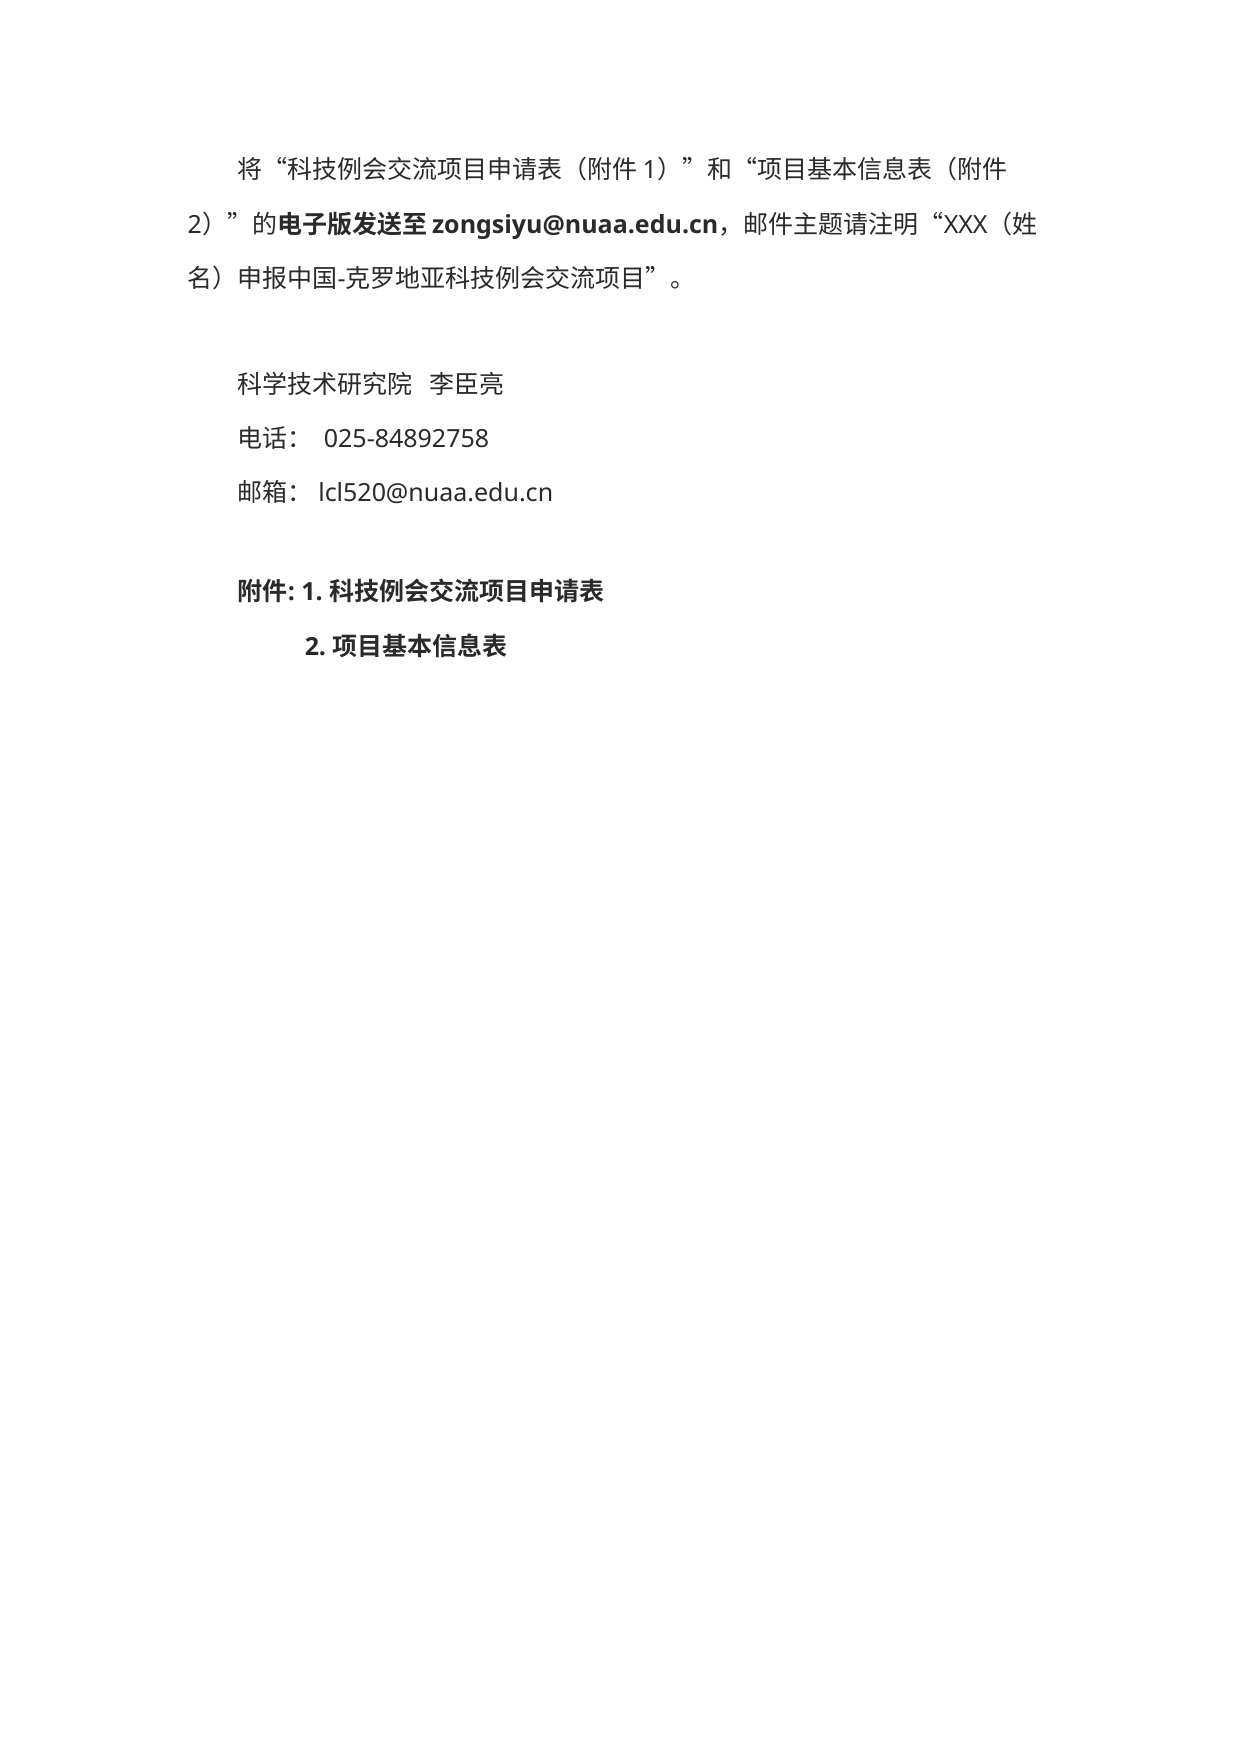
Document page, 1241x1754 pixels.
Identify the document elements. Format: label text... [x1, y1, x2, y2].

text 将“科技例会交流项目申请表（附件1）”和“项目基本信息表（附件2）”的电子版发送至zongsiyu@nuaa.edu.cn，邮件主题请注明“XXX（姓名）申报中国-克罗地亚科技例会交流项目”。 [187, 150, 1053, 295]
text 科学技术研究院 李臣亮 [187, 364, 1053, 400]
text 电话： 025-84892758 [187, 418, 1053, 455]
text 附件: 1. 科技例会交流项目申请表 2. 项目基本信息表 [187, 572, 1053, 662]
text 邮箱： lcl520@nuaa.edu.cn [187, 473, 1053, 556]
